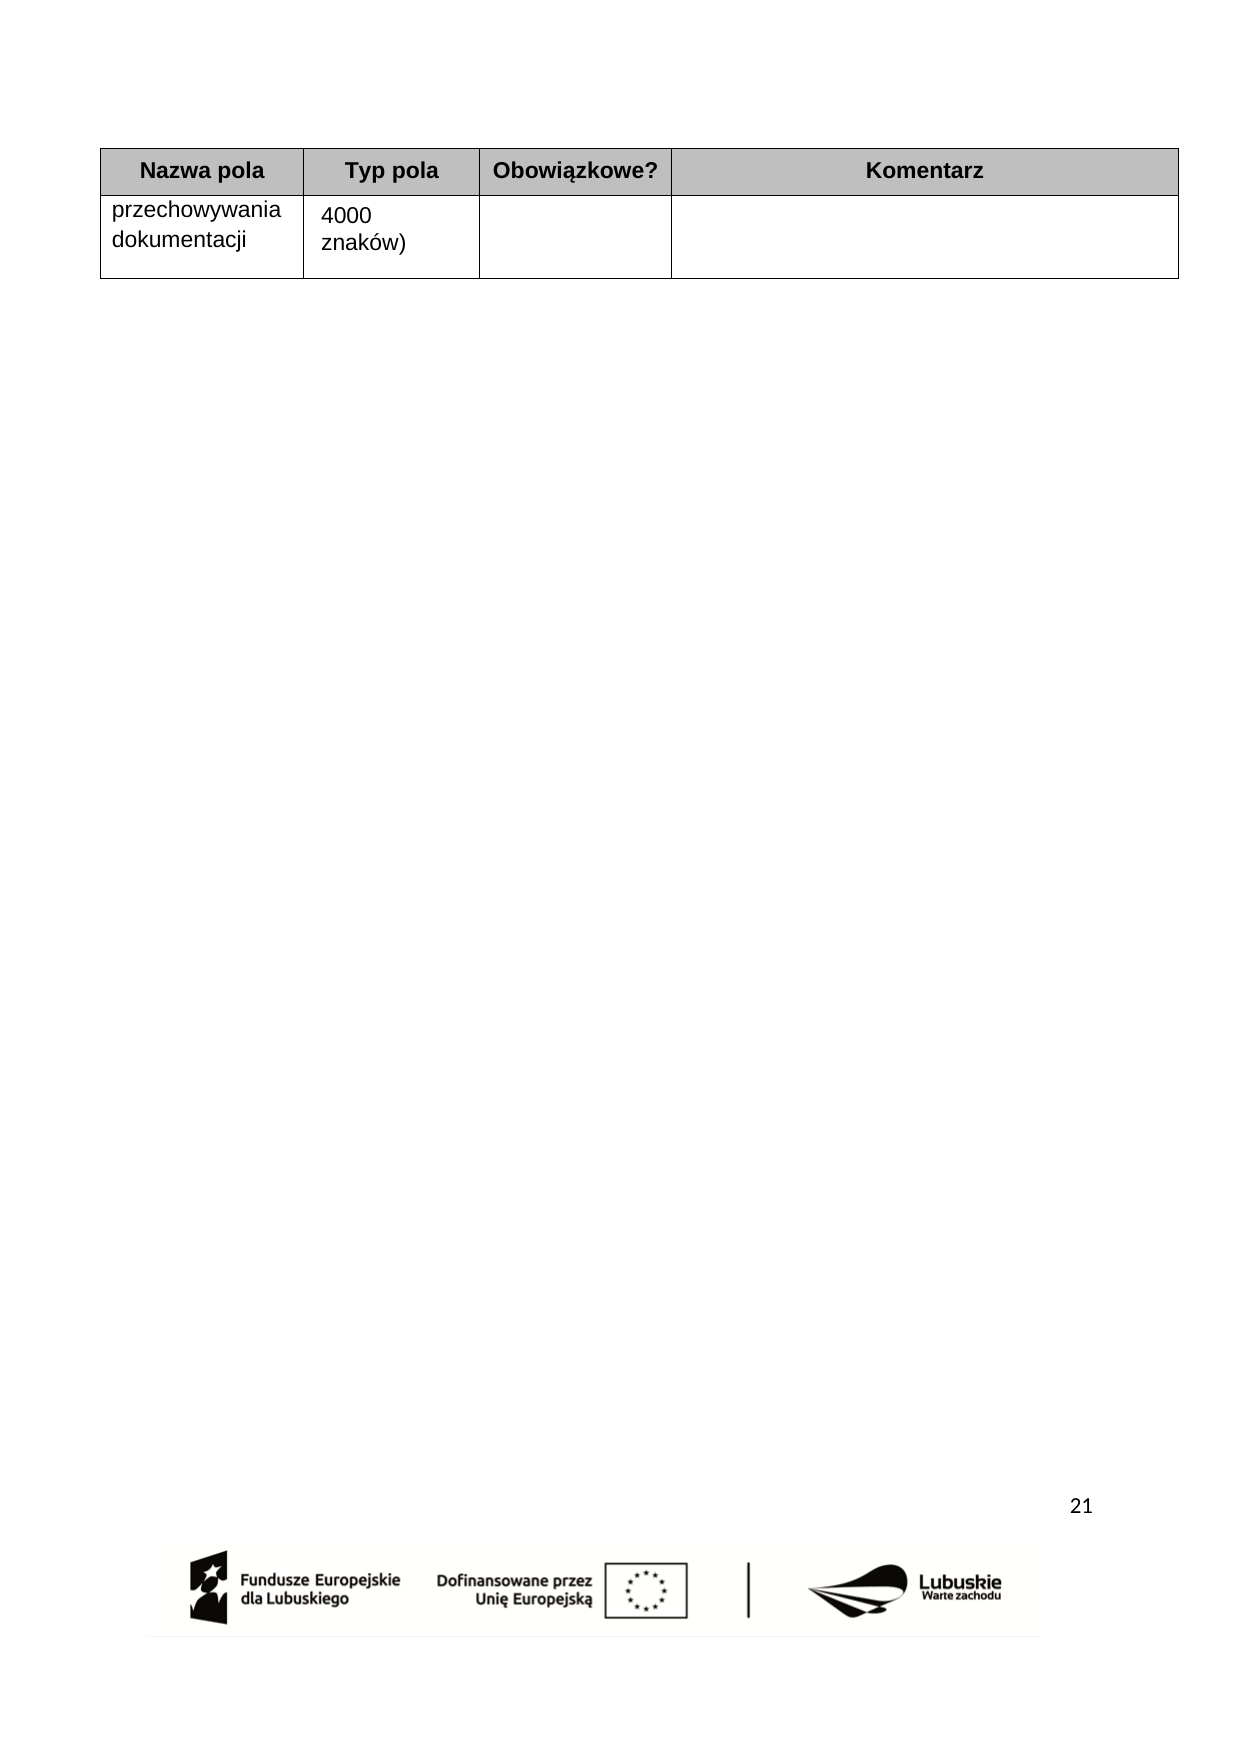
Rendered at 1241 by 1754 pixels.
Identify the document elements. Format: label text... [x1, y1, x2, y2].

table_cell [672, 196, 1178, 277]
table_header Nazwa pola [101, 149, 303, 195]
table_cell T [480, 196, 671, 277]
table_cell Tekstowe (dł. 4000 znaków) [304, 196, 479, 277]
table_header Obowiązkowe? [480, 149, 671, 195]
picture [147, 1544, 1040, 1656]
table_header Komentarz [672, 149, 1178, 195]
table_cell Miejsce przechowywania dokumentacji [101, 196, 303, 277]
table_header Typ pola [304, 149, 479, 195]
